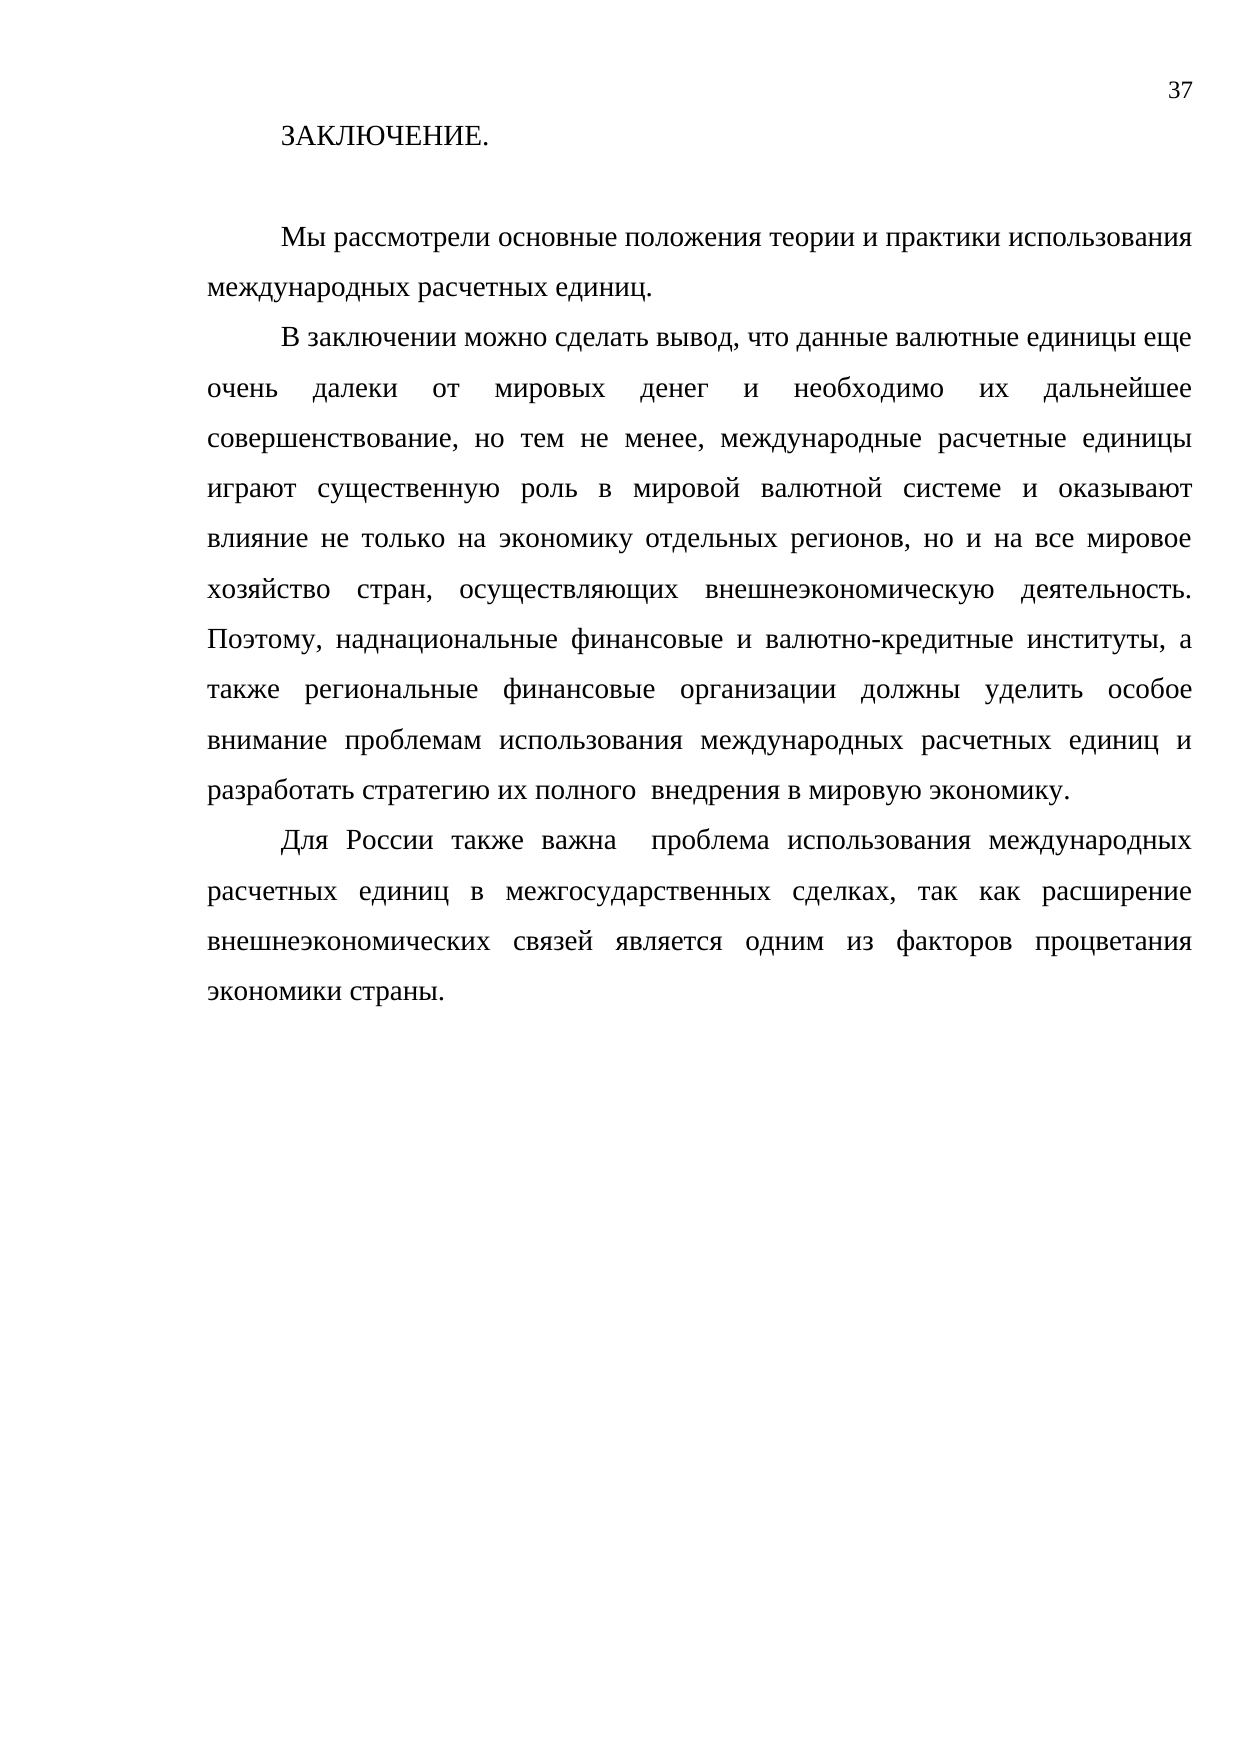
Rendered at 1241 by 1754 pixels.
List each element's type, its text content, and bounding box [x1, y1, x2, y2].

text ЗАКЛЮЧЕНИЕ. [207, 118, 1193, 152]
text Мы рассмотрели основные положения теории и практики использования международных расчетных единиц. [207, 219, 1193, 303]
text Для России также важна проблема использования международных расчетных единиц в межгосударственных сделках, так как расширение внешнеэкономических связей является одним из факторов процветания экономики страны. [207, 822, 1193, 1007]
text В заключении можно сделать вывод, что данные валютные единицы еще очень далеки от мировых денег и необходимо их дальнейшее совершенствование, но тем не менее, международные расчетные единицы играют существенную роль в мировой валютной системе и оказывают влияние не только на экономику отдельных регионов, но и на все мировое хозяйство стран, осуществляющих внешнеэкономическую деятельность. Поэтому, наднациональные финансовые и валютно-кредитные институты, а также региональные финансовые организации должны уделить особое внимание проблемам использования международных расчетных единиц и разработать стратегию их полного внедрения в мировую экономику. [207, 319, 1193, 806]
